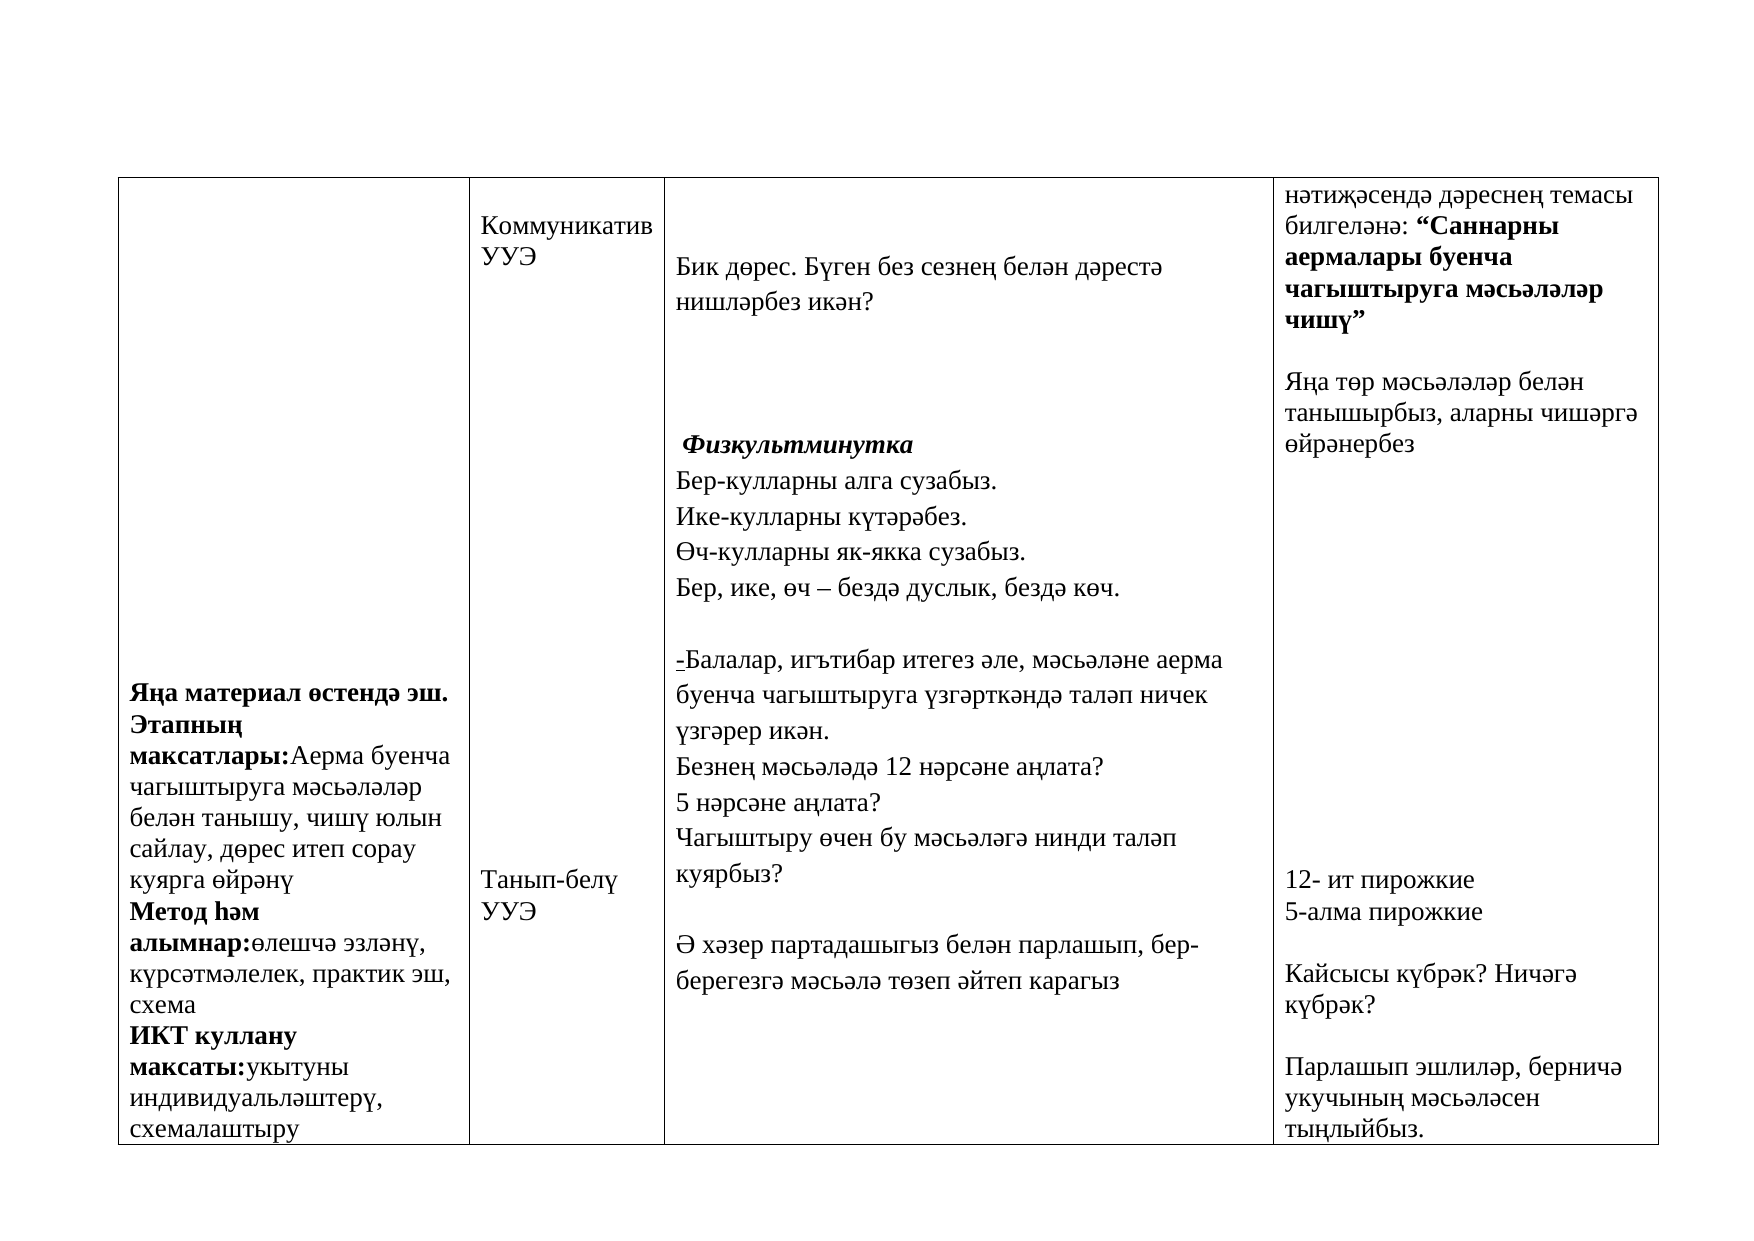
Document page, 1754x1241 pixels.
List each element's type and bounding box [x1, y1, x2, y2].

table_cell [665, 178, 1273, 1144]
table_cell [119, 178, 469, 1144]
table_cell [470, 178, 664, 1144]
table_cell [1274, 178, 1658, 1144]
